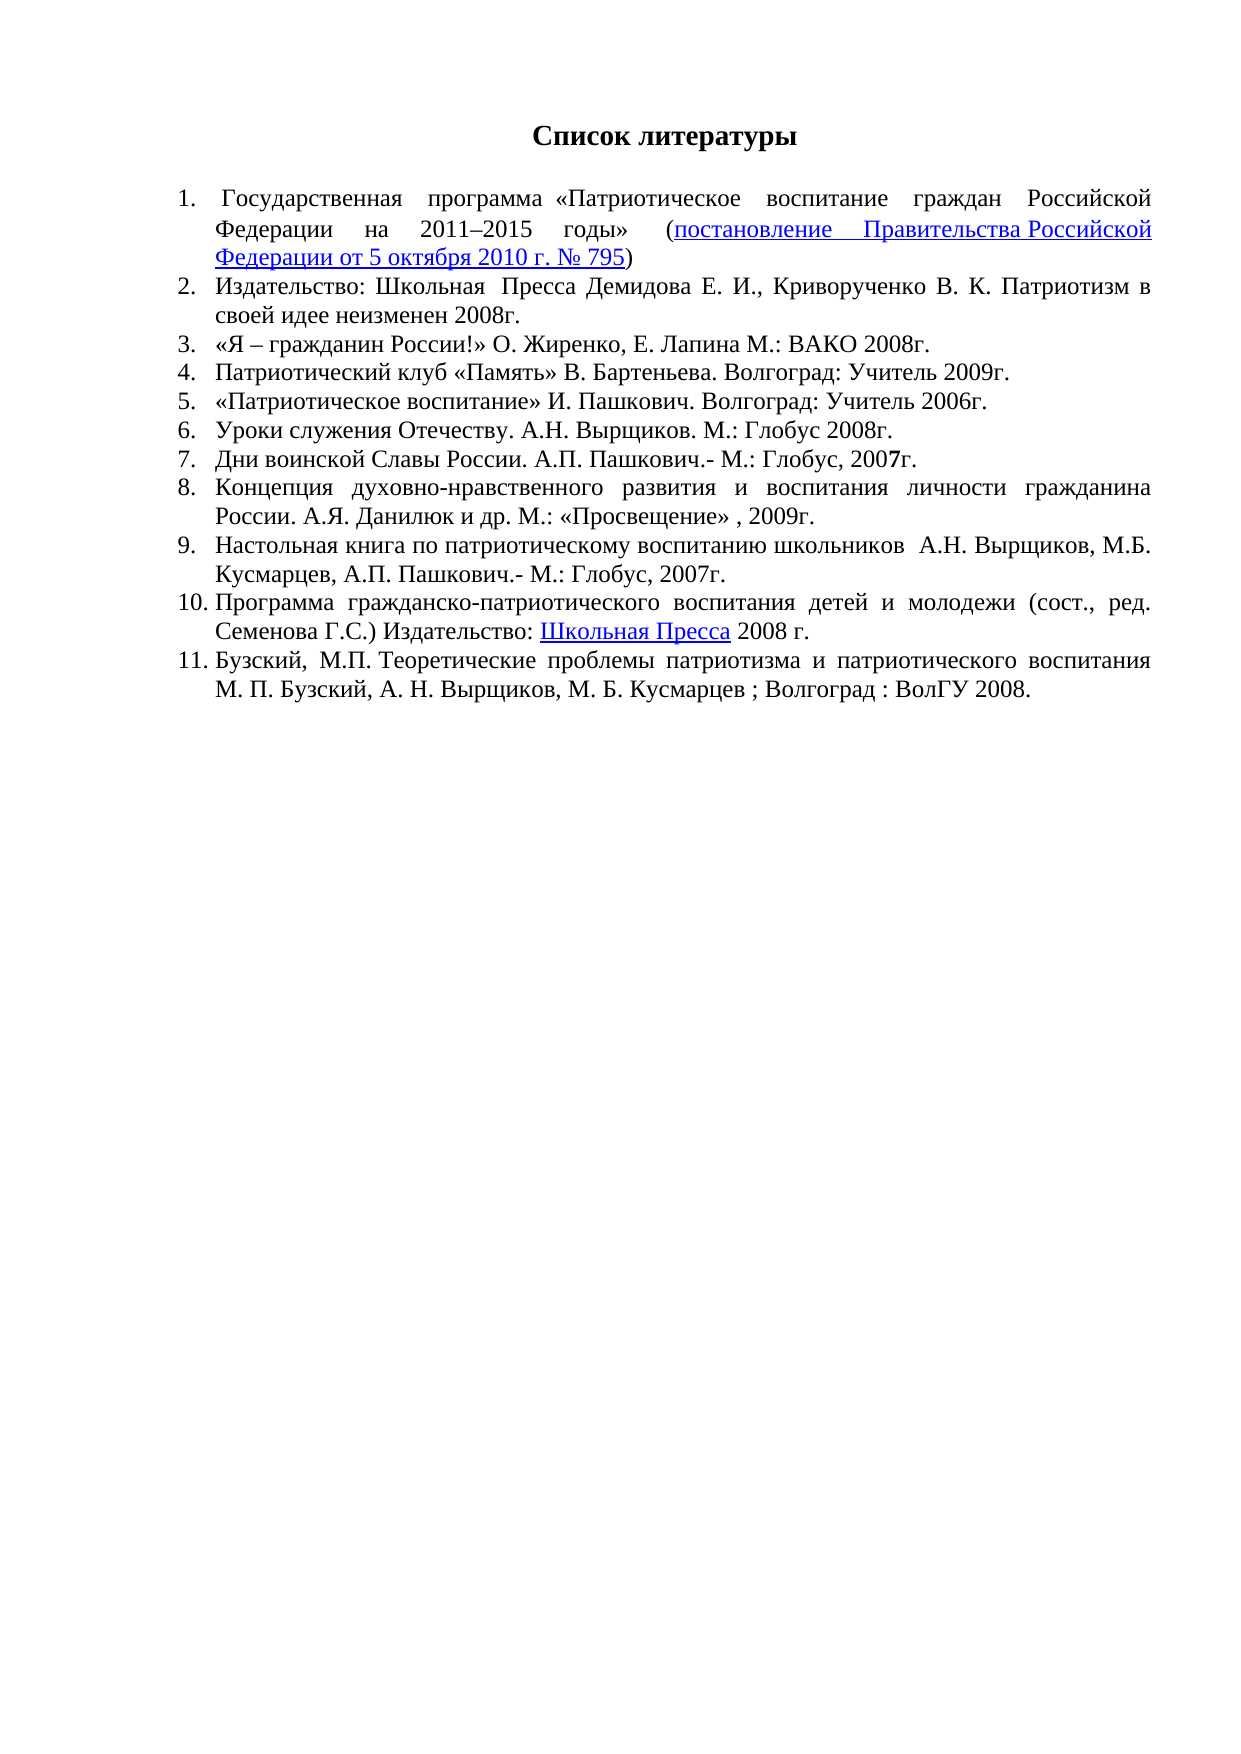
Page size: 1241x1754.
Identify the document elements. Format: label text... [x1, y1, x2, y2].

list Издательство: Школьная Пресса Демидова Е. И., Криворученко В. К. Патриотизм в своей идее неизменен 2008г. [177, 271, 1152, 329]
list Программа гражданско-патриотического воспитания детей и молодежи (сост., ред. Семенова Г.С.) Издательство: Школьная Пресса 2008 г. [177, 587, 1152, 645]
list Уроки служения Отечеству. А.Н. Вырщиков. М.: Глобус 2008г. [177, 415, 1152, 444]
list Настольная книга по патриотическому воспитанию школьников А.Н. Вырщиков, М.Б. Кусмарцев, А.П. Пашкович.- М.: Глобус, 2007г. [177, 530, 1152, 587]
list «Патриотическое воспитание» И. Пашкович. Волгоград: Учитель 2006г. [177, 386, 1152, 415]
list Дни воинской Славы России. А.П. Пашкович.- М.: Глобус, 2007г. [177, 444, 1152, 472]
list Государственная программа «Патриотическое воспитание граждан Российской Федерации на 2011–2015 годы» (постановление Правительства Российской Федерации от 5 октября 2010 г. № 795) [177, 178, 1152, 271]
list Патриотический клуб «Память» В. Бартеньева. Волгоград: Учитель 2009г. [177, 357, 1152, 386]
text Список литературы [177, 118, 1152, 152]
list Концепция духовно-нравственного развития и воспитания личности гражданина России. А.Я. Данилюк и др. М.: «Просвещение» , 2009г. [177, 472, 1152, 530]
list «Я – гражданин России!» О. Жиренко, Е. Лапина М.: ВАКО 2008г. [177, 329, 1152, 357]
list Бузский, М.П. Теоретические проблемы патриотизма и патриотического воспитания М. П. Бузский, А. Н. Вырщиков, М. Б. Кусмарцев ; Волгоград : ВолГУ 2008. [177, 645, 1152, 702]
